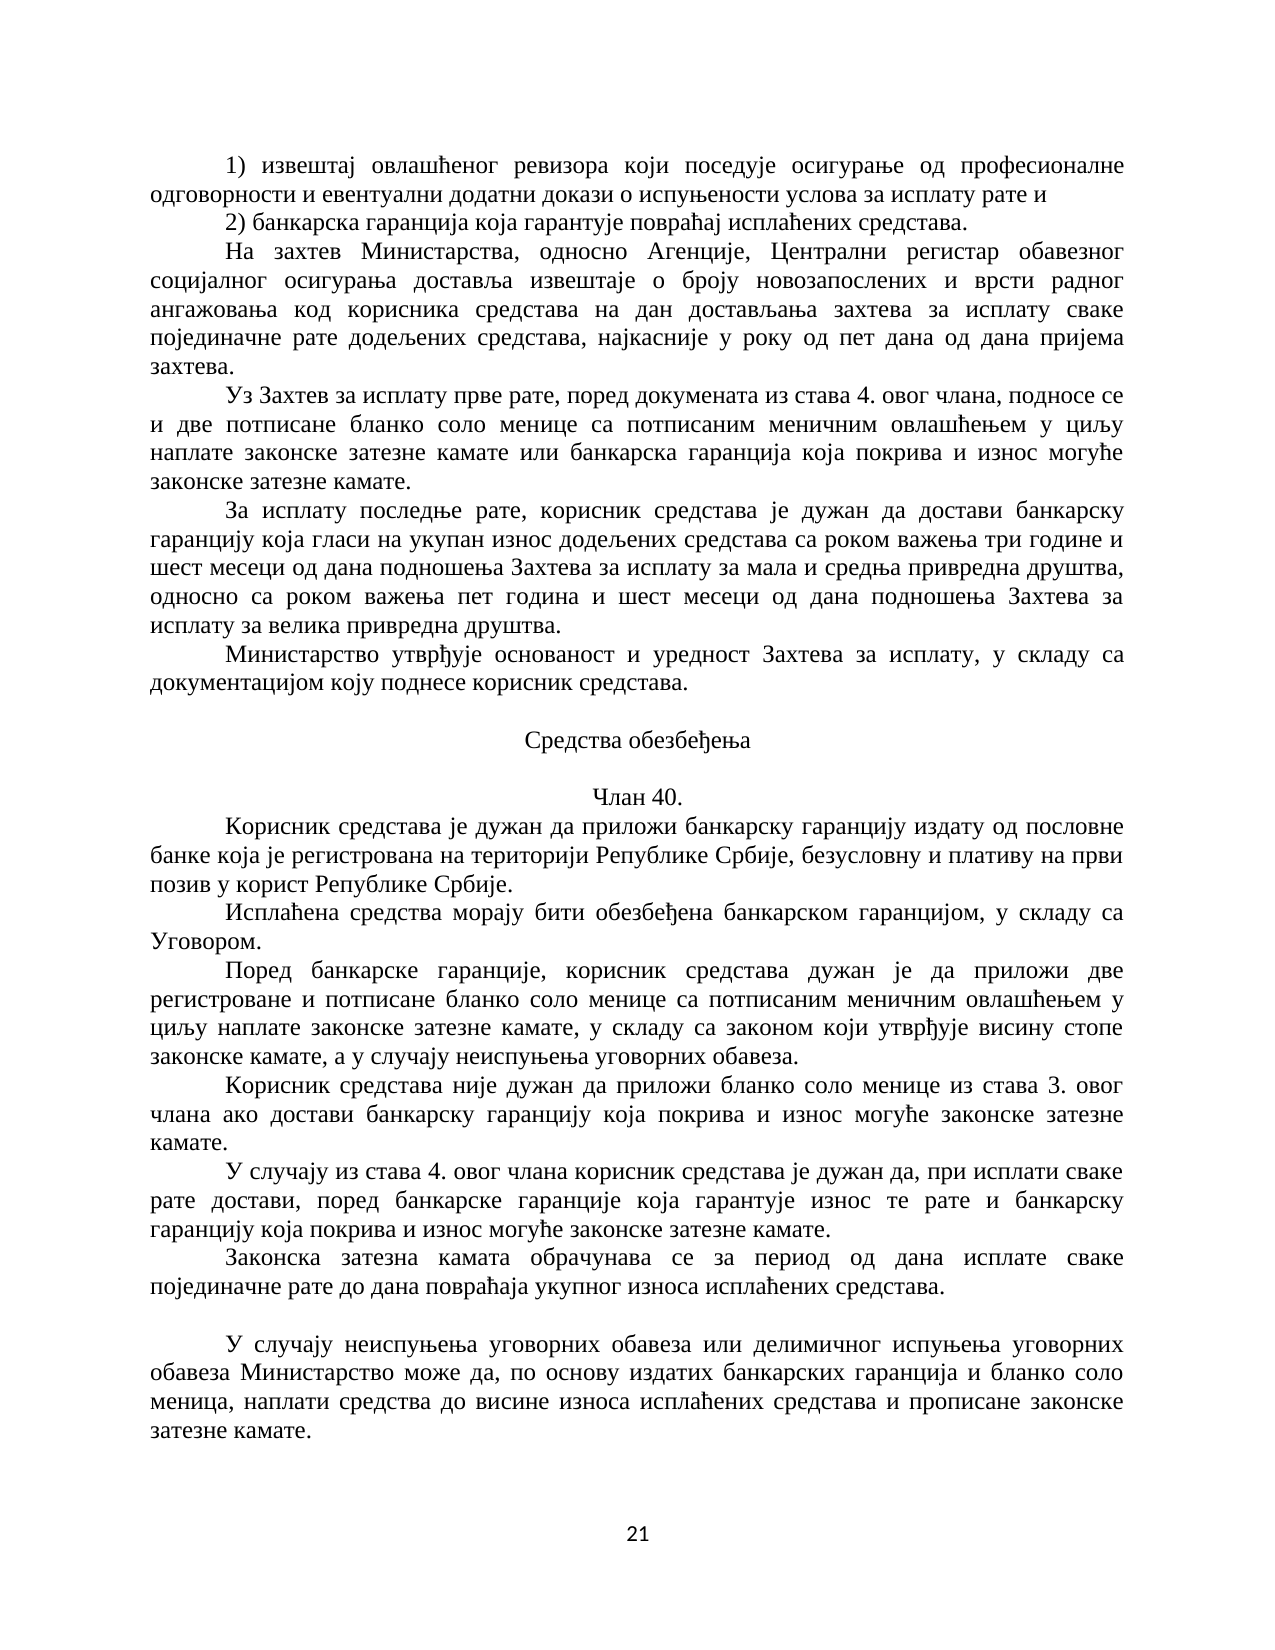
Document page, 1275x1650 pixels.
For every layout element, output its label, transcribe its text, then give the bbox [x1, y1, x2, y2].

text Поред банкарске гаранције, корисник средстава дужан је да приложи две регистроване и потписане бланко соло менице са потписаним меничним овлашћењем у циљу наплате законске затезне камате, у складу са законом који утврђује висину стопе законске камате, а у случају неиспуњења уговорних обавеза. [150, 955, 1125, 1070]
text У случају из става 4. овог члана корисник средстава је дужан да, при исплати сваке рате достави, поред банкарске гаранције која гарантује износ те рате и банкарску гаранцију која покрива и износ могуће законске затезне камате. [150, 1156, 1125, 1242]
text За исплату последње рате, корисник средстава је дужан да достави банкарску гаранцију која гласи на укупан износ додељених средстава са роком важења три године и шест месеци од дана подношења Захтева за исплату за мала и средња привредна друштва, односно са роком важења пет година и шест месеци од дана подношења Захтева за исплату за велика привредна друштва. [150, 495, 1125, 639]
text Законска затезна камата обрачунава се за период од дана исплате сваке појединачне рате до дана повраћаја укупног износа исплаћених средстава. [150, 1242, 1125, 1300]
text Корисник средстава није дужан да приложи бланко соло менице из става 3. овог члана ако достави банкарску гаранцију која покрива и износ могуће законске затезне камате. [150, 1070, 1125, 1156]
text Уз Захтев за исплату прве рате, поред докумената из става 4. овог члана, подносе се и две потписане бланко соло менице са потписаним меничним овлашћењем у циљу наплате законске затезне камате или банкарска гаранција која покрива и износ могуће законске затезне камате. [150, 380, 1125, 495]
text Средства обезбеђења [150, 725, 1125, 754]
text 1) извештај овлашћеног ревизора који поседује осигурање од професионалне одговорности и евентуални додатни докази о испуњености услова за исплату рате и [150, 150, 1125, 207]
text На захтев Министарства, односно Агенције, Централни регистар обавезног социјалног осигурања доставља извештаје о броју новозапослених и врсти радног ангажовања код корисника средстава на дан достављања захтева за исплату сваке појединачне рате додељених средстава, најкасније у року од пет дана од дана пријема захтева. [150, 236, 1125, 380]
text Члан 40. [150, 782, 1125, 811]
text Корисник средстава је дужан да приложи банкарску гаранцију издату од пословне банке која је регистрована на територији Републике Србије, безусловну и плативу на први позив у корист Републике Србије. [150, 811, 1125, 897]
text Исплаћена средства морају бити обезбеђена банкарском гаранцијом, у складу са Уговором. [150, 897, 1125, 955]
text У случају неиспуњења уговорних обавеза или делимичног испуњења уговорних обавеза Министарство може да, по основу издатих банкарских гаранција и бланко соло меница, наплати средства до висине износа исплаћених средстава и прописане законске затезне камате. [150, 1329, 1125, 1444]
text Министарство утврђује основаност и уредност Захтева за исплату, у складу са документацијом коју поднесе корисник средстава. [150, 639, 1125, 696]
text 2) банкарска гаранција која гарантује повраћај исплаћених средстава. [150, 207, 1125, 236]
